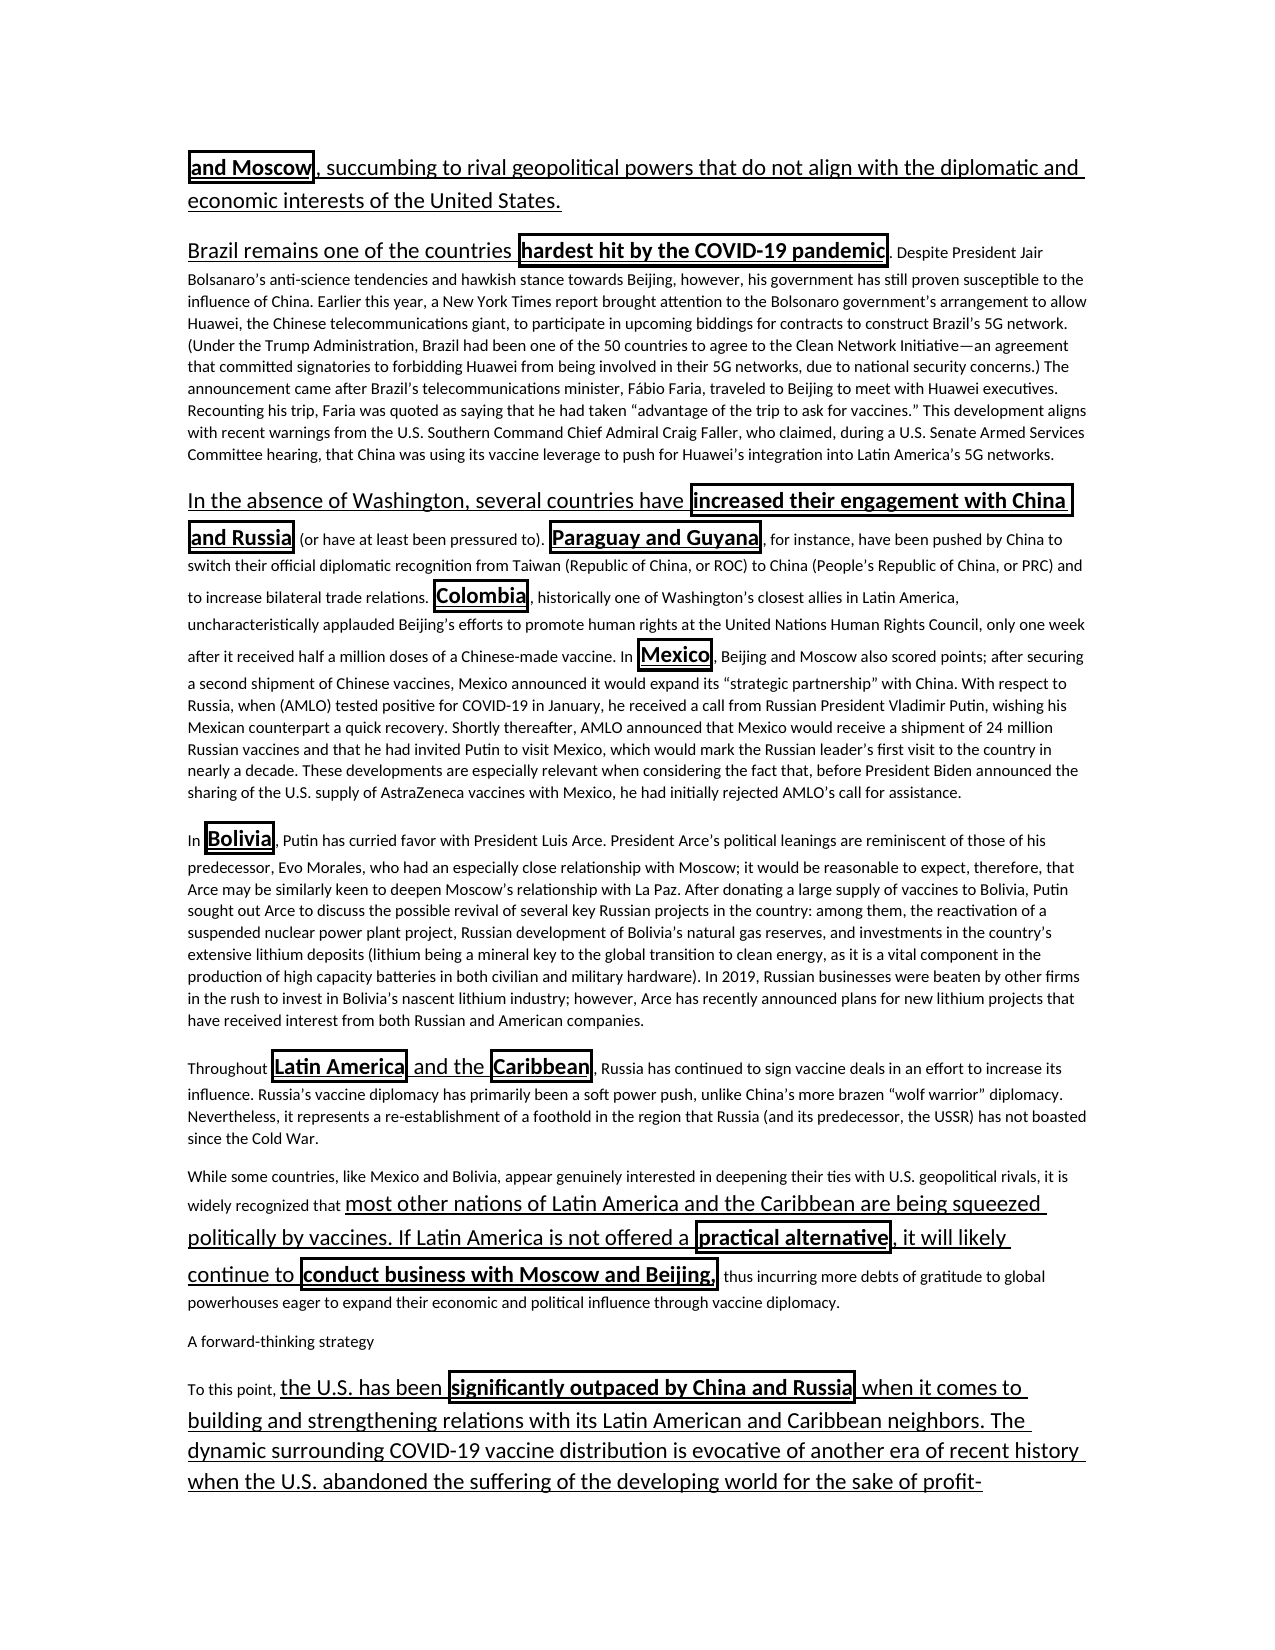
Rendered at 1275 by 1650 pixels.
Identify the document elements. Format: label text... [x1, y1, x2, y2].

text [187, 150, 1087, 214]
text While some countries, like Mexico and Bolivia, appear genuinely interested in deepening their ties with U.S. geopolitical rivals, it is widely recognized that most other nations of Latin America and the Caribbean are being squeezed politically by vaccines. If Latin America is not offered a practical alternative, it will likely continue to conduct business with Moscow and Beijing, thus incurring more debts of gratitude to global powerhouses eager to expand their economic and political influence through vaccine diplomacy. [187, 1167, 1087, 1313]
text In Bolivia, Putin has curried favor with President Luis Arce. President Arce’s political leanings are reminiscent of those of his predecessor, Evo Morales, who had an especially close relationship with Moscow; it would be reasonable to expect, therefore, that Arce may be similarly keen to deepen Moscow’s relationship with La Paz. After donating a large supply of vaccines to Bolivia, Putin sought out Arce to discuss the possible revival of several key Russian projects in the country: among them, the reactivation of a suspended nuclear power plant project, Russian development of Bolivia’s natural gas reserves, and investments in the country’s extensive lithium deposits (lithium being a mineral key to the global transition to clean energy, as it is a vital component in the production of high capacity batteries in both civilian and military hardware). In 2019, Russian businesses were beaten by other firms in the rush to invest in Bolivia’s nascent lithium industry; however, Arce has recently announced plans for new lithium projects that have received interest from both Russian and American companies. [187, 821, 1087, 1030]
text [187, 1370, 1087, 1495]
text Throughout Latin America and the Caribbean, Russia has continued to sign vaccine deals in an effort to increase its influence. Russia’s vaccine diplomacy has primarily been a soft power push, unlike China’s more brazen “wolf warrior” diplomacy. Nevertheless, it represents a re-establishment of a foothold in the region that Russia (and its predecessor, the USSR) has not boasted since the Cold War. [187, 1049, 1087, 1148]
text In the absence of Washington, several countries have increased their engagement with China and Russia (or have at least been pressured to). Paraguay and Guyana, for instance, have been pushed by China to switch their official diplomatic recognition from Taiwan (Republic of China, or ROC) to China (People’s Republic of China, or PRC) and to increase bilateral trade relations. Colombia, historically one of Washington’s closest allies in Latin America, uncharacteristically applauded Beijing’s efforts to promote human rights at the United Nations Human Rights Council, only one week after it received half a million doses of a Chinese-made vaccine. In Mexico, Beijing and Moscow also scored points; after securing a second shipment of Chinese vaccines, Mexico announced it would expand its “strategic partnership” with China. With respect to Russia, when (AMLO) tested positive for COVID-19 in January, he received a call from Russian President Vladimir Putin, wishing his Mexican counterpart a quick recovery. Shortly thereafter, AMLO announced that Mexico would receive a shipment of 24 million Russian vaccines and that he had invited Putin to visit Mexico, which would mark the Russian leader’s first visit to the country in nearly a decade. These developments are especially relevant when considering the fact that, before President Biden announced the sharing of the U.S. supply of AstraZeneca vaccines with Mexico, he had initially rejected AMLO’s call for assistance. [187, 483, 1087, 803]
text A forward-thinking strategy [187, 1331, 1087, 1352]
text Brazil remains one of the countries hardest hit by the COVID-19 pandemic. Despite President Jair Bolsanaro’s anti-science tendencies and hawkish stance towards Beijing, however, his government has still proven susceptible to the influence of China. Earlier this year, a New York Times report brought attention to the Bolsonaro government’s arrangement to allow Huawei, the Chinese telecommunications giant, to participate in upcoming biddings for contracts to construct Brazil’s 5G network. (Under the Trump Administration, Brazil had been one of the 50 countries to agree to the Clean Network Initiative—an agreement that committed signatories to forbidding Huawei from being involved in their 5G networks, due to national security concerns.) The announcement came after Brazil’s telecommunications minister, Fábio Faria, traveled to Beijing to meet with Huawei executives. Recounting his trip, Faria was quoted as saying that he had taken “advantage of the trip to ask for vaccines.” This development aligns with recent warnings from the U.S. Southern Command Chief Admiral Craig Faller, who claimed, during a U.S. Senate Armed Services Committee hearing, that China was using its vaccine leverage to push for Huawei’s integration into Latin America’s 5G networks. [187, 233, 1087, 464]
